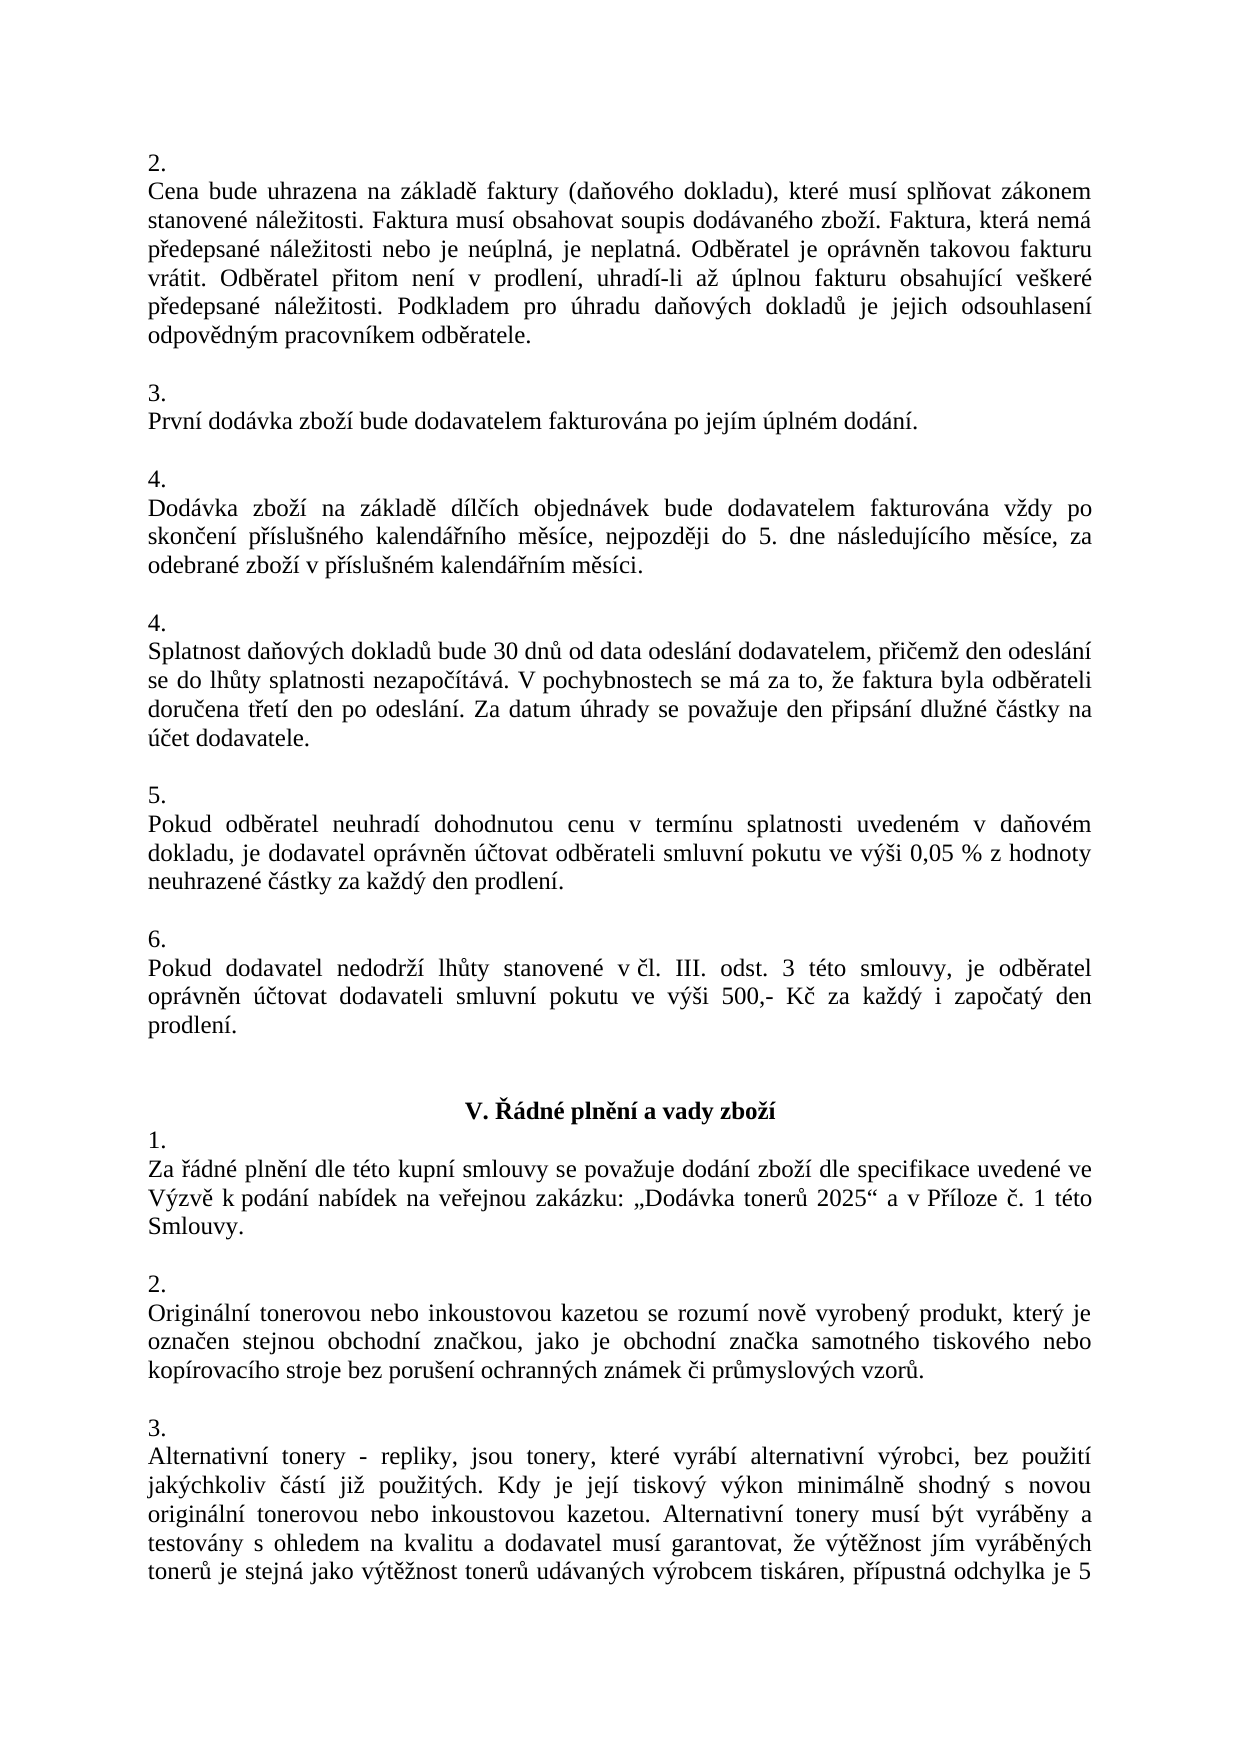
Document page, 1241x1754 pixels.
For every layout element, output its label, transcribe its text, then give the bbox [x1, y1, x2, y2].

text Za řádné plnění dle této kupní smlouvy se považuje dodání zboží dle specifikace uvedené ve Výzvě k podání nabídek na veřejnou zakázku: „Dodávka tonerů 2025“ a v Příloze č. 1 této Smlouvy. [148, 1154, 1093, 1240]
text V. Řádné plnění a vady zboží [148, 1096, 1093, 1125]
text 6. [148, 924, 1093, 953]
text Pokud dodavatel nedodrží lhůty stanovené v čl. III. odst. 3 této smlouvy, je odběratel oprávněn účtovat dodavateli smluvní pokutu ve výši 500,- Kč za každý i započatý den prodlení. [148, 953, 1093, 1039]
text 4. [148, 464, 1093, 493]
text 1. [148, 1125, 1093, 1154]
text 4. [148, 608, 1093, 636]
text Originální tonerovou nebo inkoustovou kazetou se rozumí nově vyrobený produkt, který je označen stejnou obchodní značkou, jako je obchodní značka samotného tiskového nebo kopírovacího stroje bez porušení ochranných známek či průmyslových vzorů. [148, 1298, 1093, 1384]
text 2. [148, 148, 1093, 176]
text Splatnost daňových dokladů bude 30 dnů od data odeslání dodavatelem, přičemž den odeslání se do lhůty splatnosti nezapočítává. V pochybnostech se má za to, že faktura byla odběrateli doručena třetí den po odeslání. Za datum úhrady se považuje den připsání dlužné částky na účet dodavatele. [148, 636, 1093, 751]
text 3. [148, 1413, 1093, 1441]
text Pokud odběratel neuhradí dohodnutou cenu v termínu splatnosti uvedeném v daňovém dokladu, je dodavatel oprávněn účtovat odběrateli smluvní pokutu ve výši 0,05 % z hodnoty neuhrazené částky za každý den prodlení. [148, 809, 1093, 895]
text 2. [148, 1269, 1093, 1298]
text 5. [148, 780, 1093, 809]
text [148, 1441, 1093, 1585]
text Cena bude uhrazena na základě faktury (daňového dokladu), které musí splňovat zákonem stanovené náležitosti. Faktura musí obsahovat soupis dodávaného zboží. Faktura, která nemá předepsané náležitosti nebo je neúplná, je neplatná. Odběratel je oprávněn takovou fakturu vrátit. Odběratel přitom není v prodlení, uhradí-li až úplnou fakturu obsahující veškeré předepsané náležitosti. Podkladem pro úhradu daňových dokladů je jejich odsouhlasení odpovědným pracovníkem odběratele. [148, 176, 1093, 349]
text 3. [148, 378, 1093, 406]
text Dodávka zboží na základě dílčích objednávek bude dodavatelem fakturována vždy po skončení příslušného kalendářního měsíce, nejpozději do 5. dne následujícího měsíce, za odebrané zboží v příslušném kalendářním měsíci. [148, 493, 1093, 579]
text První dodávka zboží bude dodavatelem fakturována po jejím úplném dodání. [148, 406, 1093, 435]
